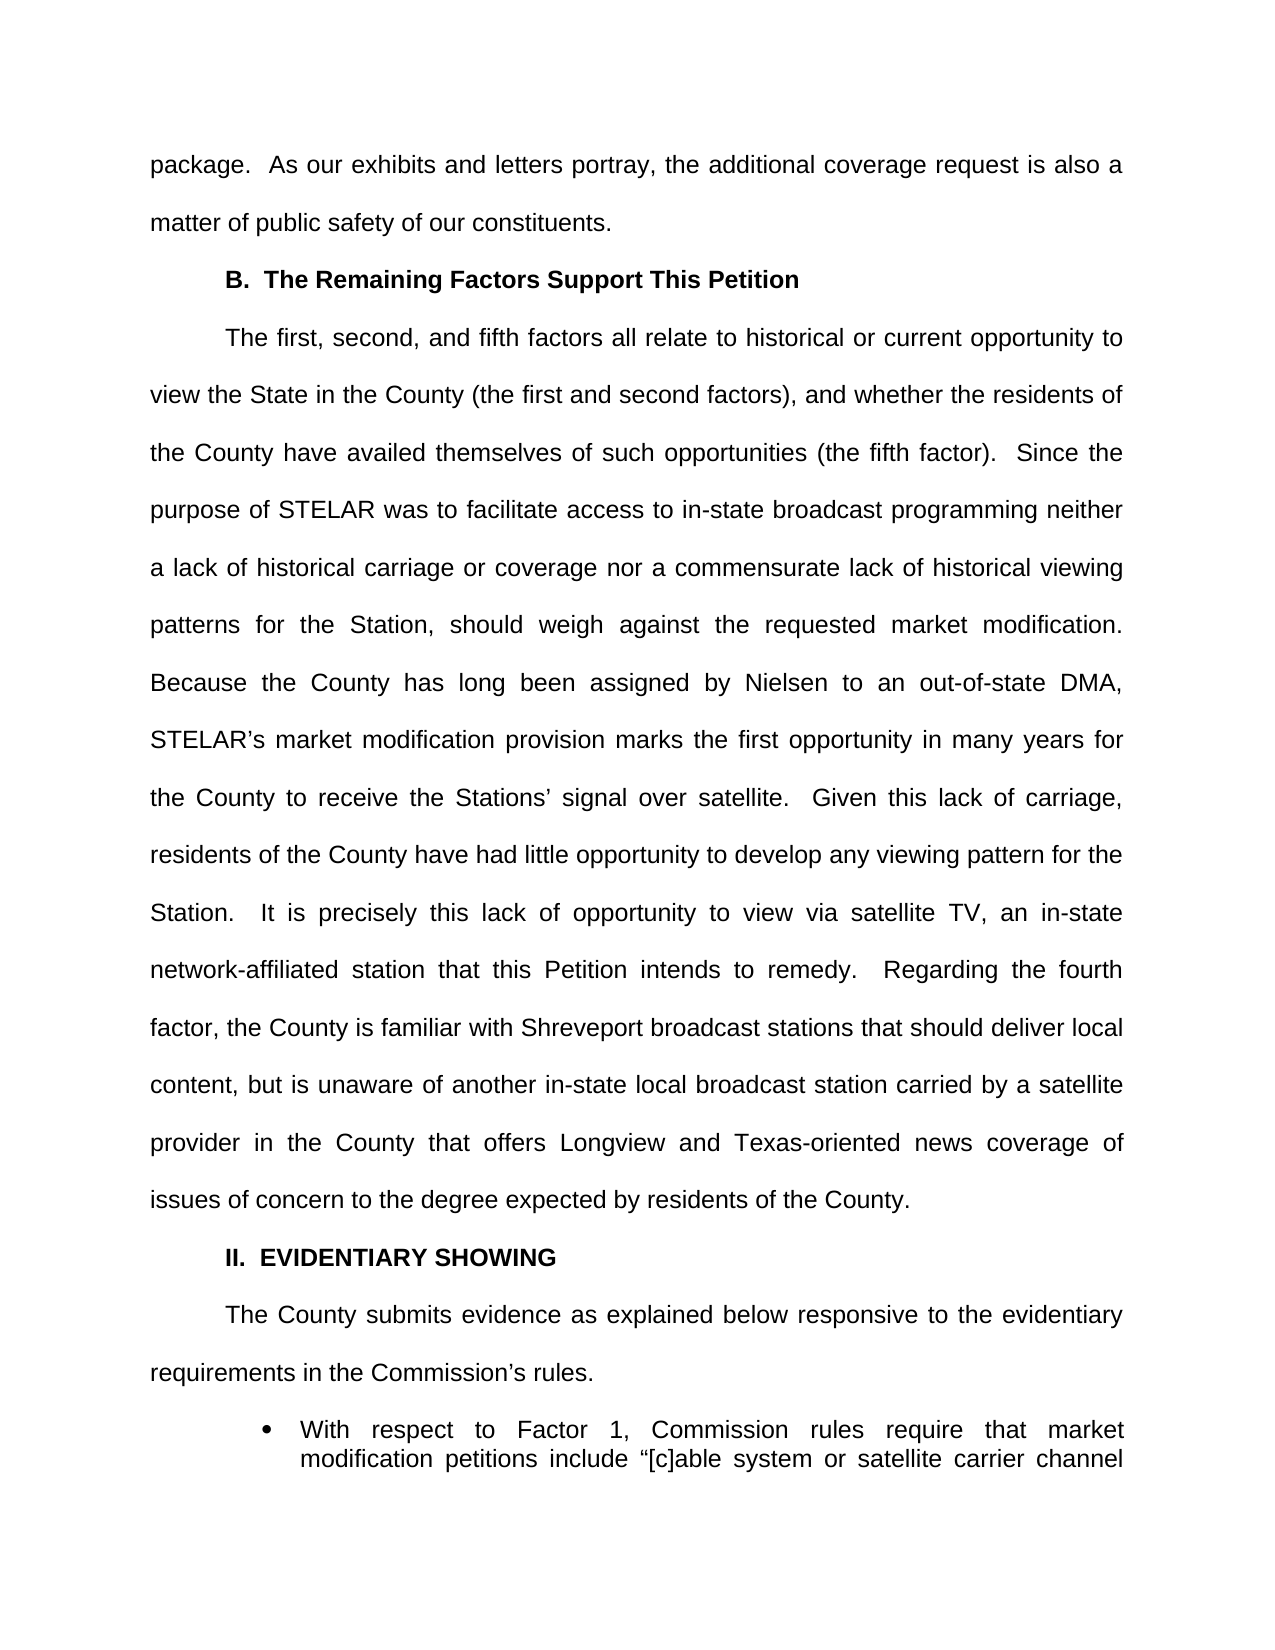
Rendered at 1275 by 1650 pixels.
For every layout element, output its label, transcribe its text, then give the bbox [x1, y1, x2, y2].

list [262, 1415, 1125, 1473]
text II. EVIDENTIARY SHOWING [150, 1242, 1125, 1271]
text B. The Remaining Factors Support This Petition [150, 265, 1125, 294]
text The first, second, and fifth factors all relate to historical or current opportunity to view the State in the County (the first and second factors), and whether the residents of the County have availed themselves of such opportunities (the fifth factor). Since the purpose of STELAR was to facilitate access to in-state broadcast programming neither a lack of historical carriage or coverage nor a commensurate lack of historical viewing patterns for the Station, should weigh against the requested market modification. Because the County has long been assigned by Nielsen to an out-of-state DMA, STELAR’s market modification provision marks the first opportunity in many years for the County to receive the Stations’ signal over satellite. Given this lack of carriage, residents of the County have had little opportunity to develop any viewing pattern for the Station. It is precisely this lack of opportunity to view via satellite TV, an in-state network-affiliated station that this Petition intends to remedy. Regarding the fourth factor, the County is familiar with Shreveport broadcast stations that should deliver local content, but is unaware of another in-state local broadcast station carried by a satellite provider in the County that offers Longview and Texas-oriented news coverage of issues of concern to the degree expected by residents of the County. [150, 322, 1125, 1214]
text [150, 150, 1125, 236]
text The County submits evidence as explained below responsive to the evidentiary requirements in the Commission’s rules. [150, 1300, 1125, 1386]
